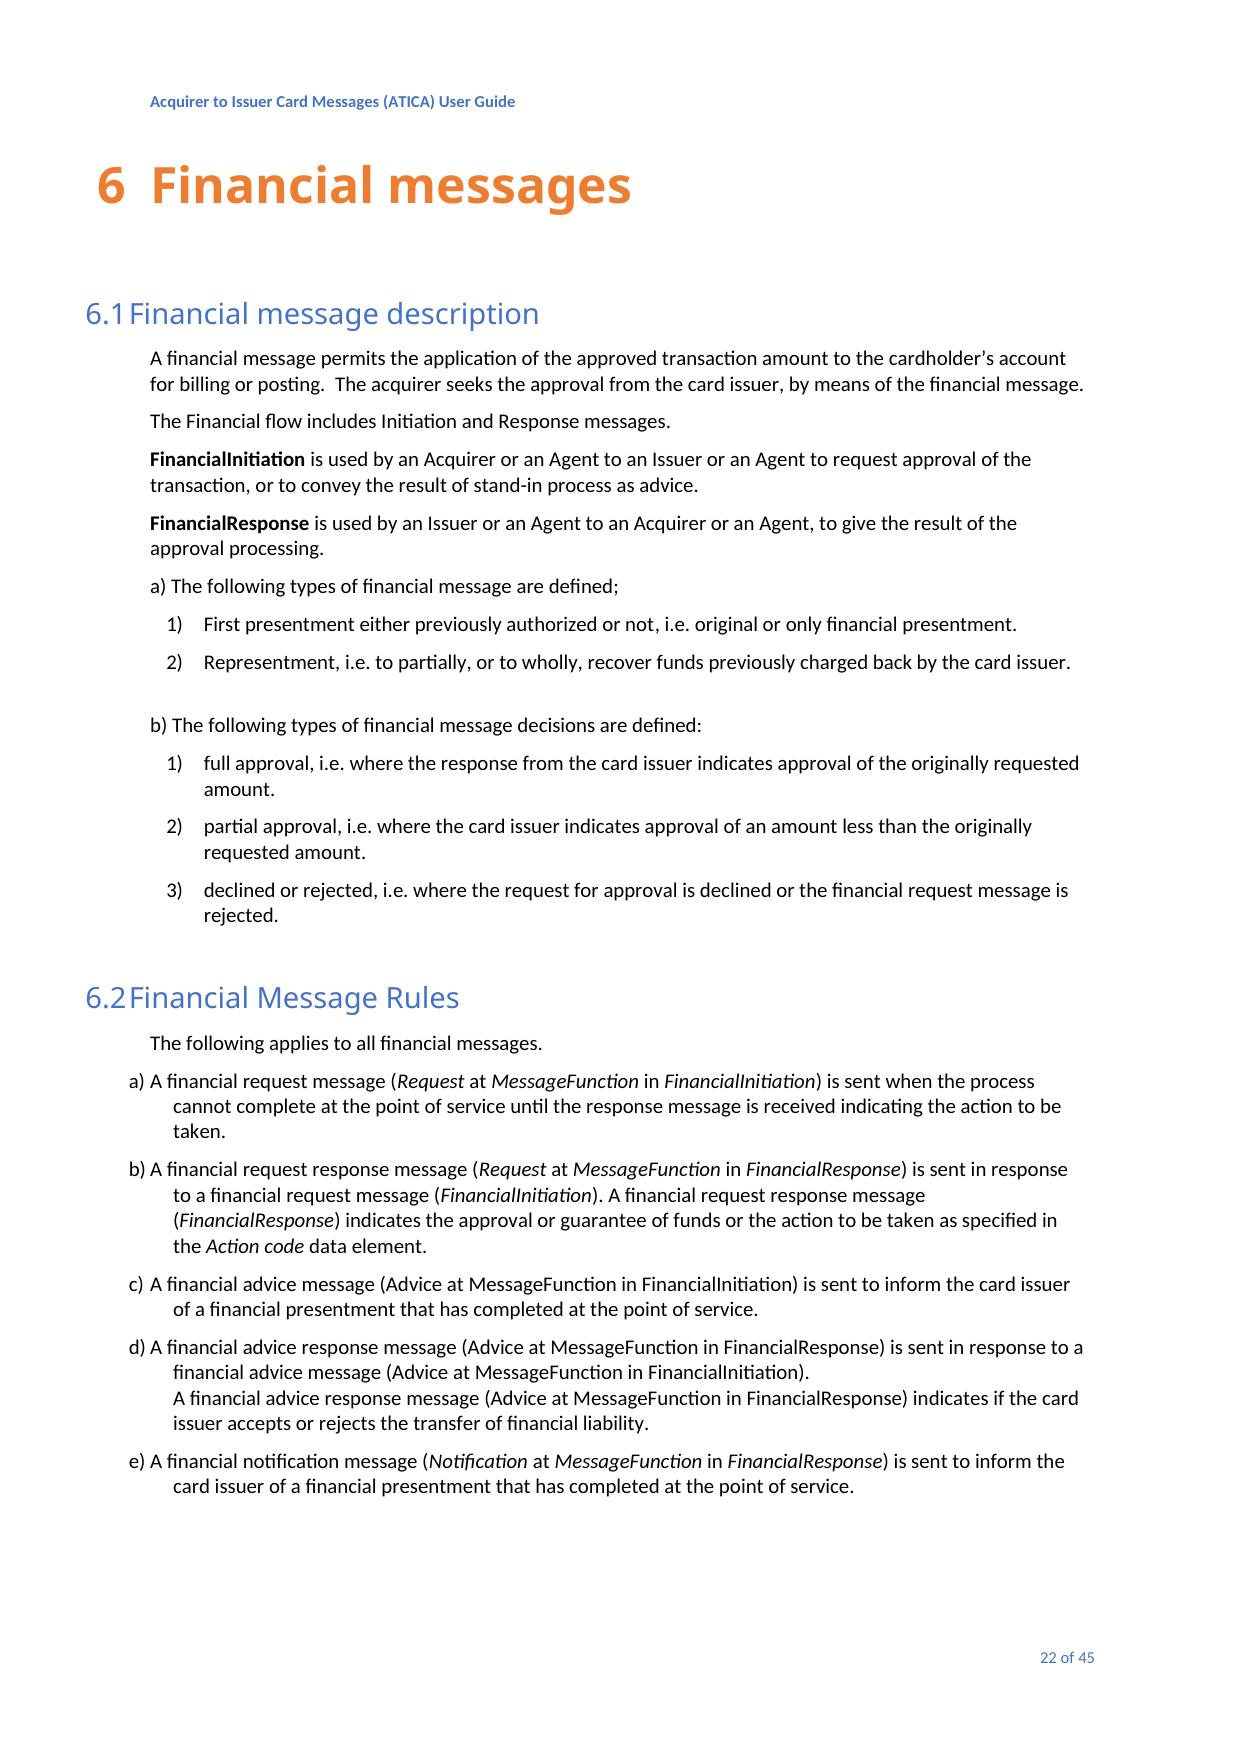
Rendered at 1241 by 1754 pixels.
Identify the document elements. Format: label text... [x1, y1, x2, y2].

text The Financial flow includes Initiation and Response messages. [150, 409, 1090, 434]
text a) The following types of financial message are defined; [150, 573, 1090, 599]
list First presentment either previously authorized or not, i.e. original or only financial presentment. [166, 611, 1090, 637]
list A financial advice response message (Advice at MessageFunction in FinancialResponse) is sent in response to a financial advice message (Advice at MessageFunction in FinancialInitiation). A financial advice response message (Advice at MessageFunction in FinancialResponse) indicates if the card issuer accepts or rejects the transfer of financial liability. [128, 1334, 1090, 1436]
text A financial message permits the application of the approved transaction amount to the cardholder’s account for billing or posting. The acquirer seeks the approval from the card issuer, by means of the financial message. [150, 345, 1090, 396]
subtitle Financial message description [126, 293, 1090, 333]
text FinancialResponse is used by an Issuer or an Agent to an Acquirer or an Agent, to give the result of the approval processing. [150, 510, 1090, 561]
list A financial request message (Request at MessageFunction in FinancialInitiation) is sent when the process cannot complete at the point of service until the response message is received indicating the action to be taken. [128, 1068, 1090, 1144]
list A financial notification message (Notification at MessageFunction in FinancialResponse) is sent to inform the card issuer of a financial presentment that has completed at the point of service. [128, 1448, 1090, 1499]
subtitle Financial messages [126, 150, 1090, 218]
list declined or rejected, i.e. where the request for approval is declined or the financial request message is rejected. [166, 877, 1090, 928]
subtitle Financial Message Rules [126, 978, 1090, 1017]
list full approval, i.e. where the response from the card issuer indicates approval of the originally requested amount. [166, 750, 1090, 801]
text FinancialInitiation is used by an Acquirer or an Agent to an Issuer or an Agent to request approval of the transaction, or to convey the result of stand-in process as advice. [150, 447, 1090, 497]
text The following applies to all financial messages. [150, 1030, 1090, 1055]
list A financial advice message (Advice at MessageFunction in FinancialInitiation) is sent to inform the card issuer of a financial presentment that has completed at the point of service. [128, 1271, 1090, 1322]
text b) The following types of financial message decisions are defined: [150, 712, 1090, 738]
list A financial request response message (Request at MessageFunction in FinancialResponse) is sent in response to a financial request message (FinancialInitiation). A financial request response message (FinancialResponse) indicates the approval or guarantee of funds or the action to be taken as specified in the Action code data element. [128, 1157, 1090, 1258]
list partial approval, i.e. where the card issuer indicates approval of an amount less than the originally requested amount. [166, 814, 1090, 864]
list Representment, i.e. to partially, or to wholly, recover funds previously charged back by the card issuer. [166, 649, 1090, 700]
